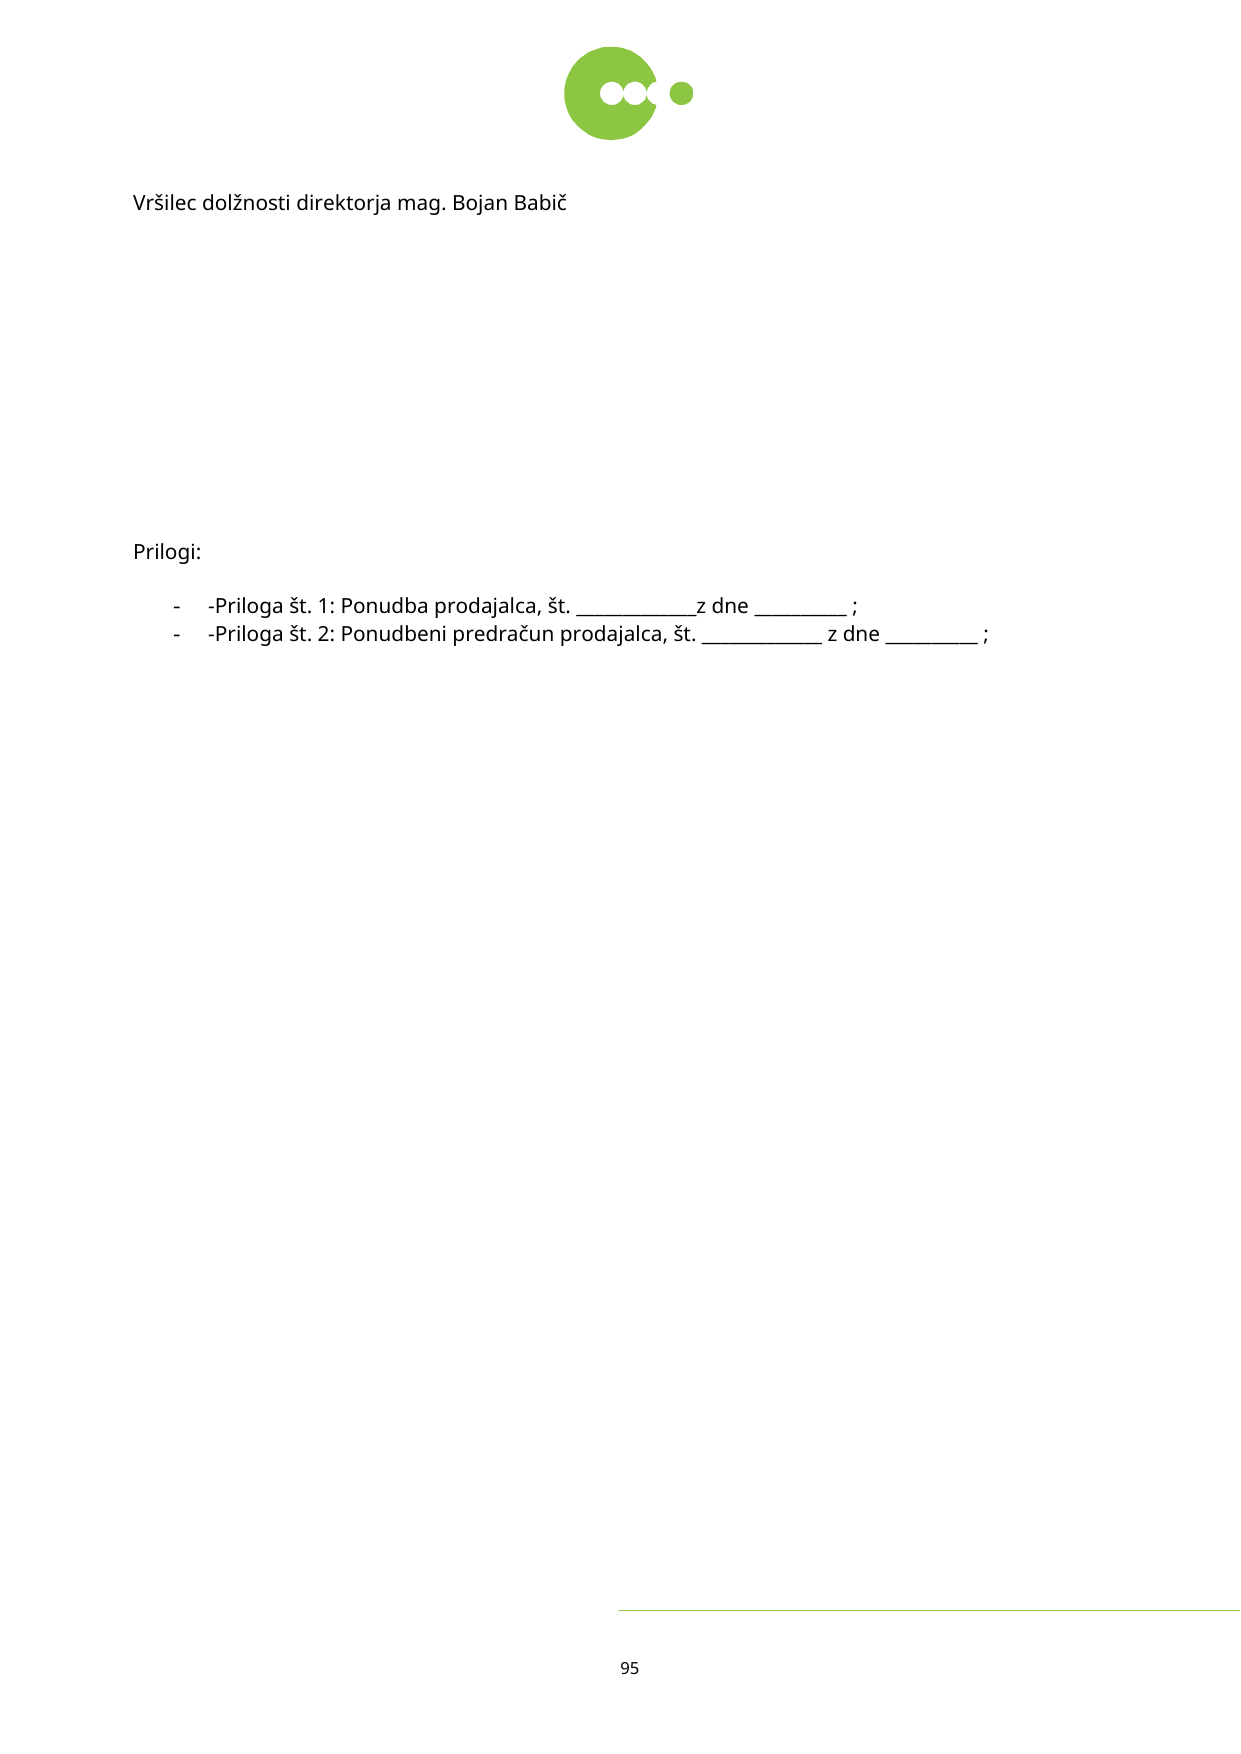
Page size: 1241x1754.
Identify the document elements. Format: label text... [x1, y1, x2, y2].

list -Priloga št. 2: Ponudbeni predračun prodajalca, št. _____________ z dne __________ ; [170, 619, 1122, 648]
text Prilogi: [133, 537, 1122, 566]
list -Priloga št. 1: Ponudba prodajalca, št. _____________z dne __________ ; [170, 591, 1122, 619]
text Vršilec dolžnosti direktorja mag. Bojan Babič [133, 188, 1122, 217]
